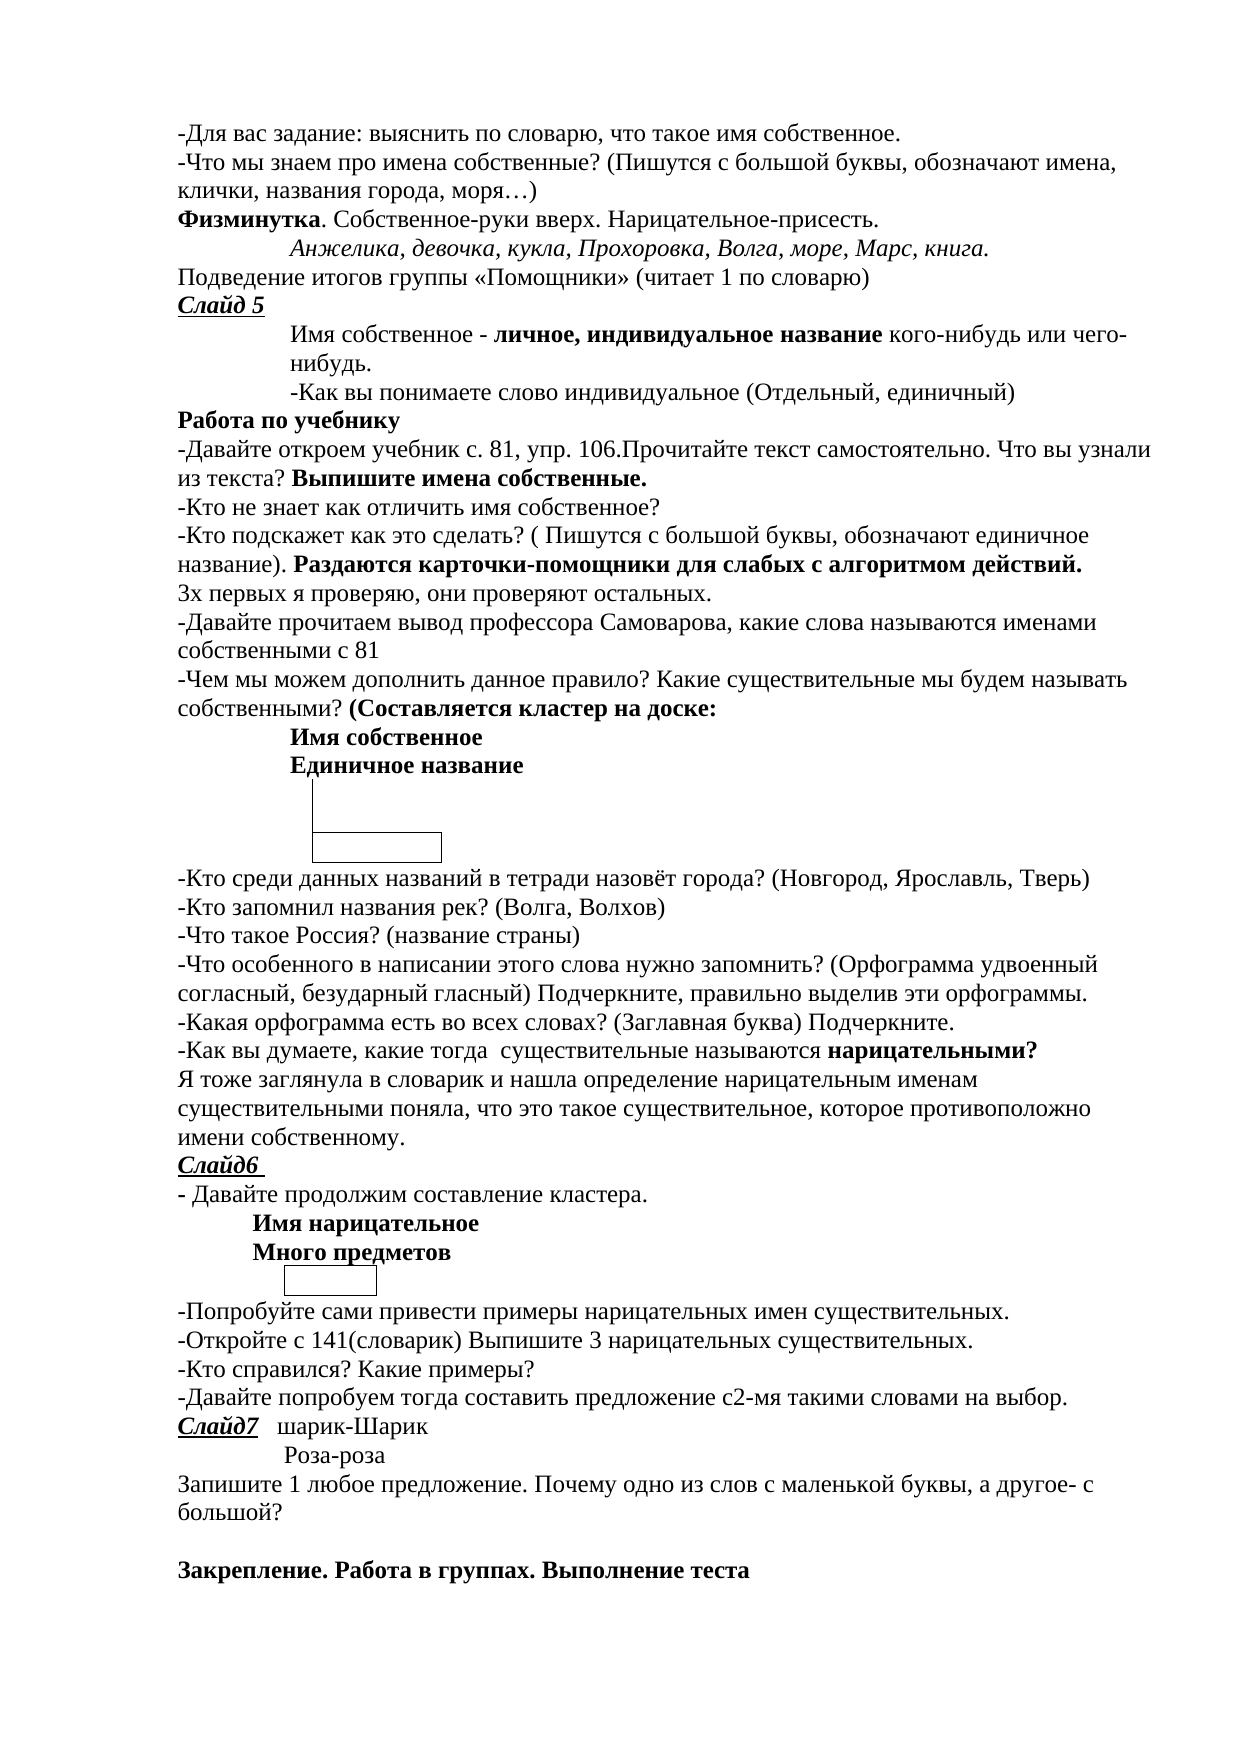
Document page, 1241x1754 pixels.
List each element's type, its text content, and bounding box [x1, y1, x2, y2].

table_header [285, 1266, 376, 1295]
text -Кто подскажет как это сделать? ( Пишутся с большой буквы, обозначают единичное название). Раздаются карточки-помощники для слабых с алгоритмом действий. [177, 521, 1152, 578]
text -Как вы понимаете слово индивидуальное (Отдельный, единичный) [290, 377, 1152, 406]
text -Давайте попробуем тогда составить предложение с2-мя такими словами на выбор. [177, 1382, 1152, 1411]
text Имя собственное - личное, индивидуальное название кого-нибудь или чего-нибудь. [290, 319, 1152, 377]
text -Давайте прочитаем вывод профессора Самоварова, какие слова называются именами собственными с 81 [177, 607, 1152, 664]
table_header [313, 779, 343, 832]
text Я тоже заглянула в словарик и нашла определение нарицательным именам существительными поняла, что это такое существительное, которое противоположно имени собственному. [177, 1064, 1152, 1150]
text Слайд7 шарик-Шарик [177, 1411, 1152, 1440]
text -Откройте с 141(словарик) Выпишите 3 нарицательных существительных. [177, 1325, 1152, 1354]
text Работа по учебнику [177, 406, 1152, 434]
text -Для вас задание: выяснить по словарю, что такое имя собственное. [177, 118, 1152, 147]
text Анжелика, девочка, кукла, Прохоровка, Волга, море, Марс, книга. [290, 233, 1152, 262]
text -Какая орфограмма есть во всех словах? (Заглавная буква) Подчеркните. [177, 1007, 1152, 1035]
text -Давайте откроем учебник с. 81, упр. 106.Прочитайте текст самостоятельно. Что вы узнали из текста? Выпишите имена собственные. [177, 434, 1152, 492]
text -Кто не знает как отличить имя собственное? [177, 492, 1152, 521]
text Физминутка. Собственное-руки вверх. Нарицательное-присесть. [177, 204, 1152, 233]
text Слайд 5 [177, 291, 1152, 319]
text 3х первых я проверяю, они проверяют остальных. [177, 578, 1152, 607]
text Единичное название [290, 751, 1152, 779]
text - Давайте продолжим составление кластера. [177, 1179, 1152, 1208]
text -Кто справился? Какие примеры? [177, 1354, 1152, 1382]
text -Что особенного в написании этого слова нужно запомнить? (Орфограмма удвоенный согласный, безударный гласный) Подчеркните, правильно выделив эти орфограммы. [177, 949, 1152, 1007]
text -Чем мы можем дополнить данное правило? Какие существительные мы будем называть собственными? (Составляется кластер на доске: [177, 664, 1152, 722]
text Роза-роза [177, 1440, 1152, 1469]
text Имя нарицательное [252, 1208, 1152, 1237]
text Закрепление. Работа в группах. Выполнение теста [177, 1555, 1152, 1584]
text Подведение итогов группы «Помощники» (читает 1 по словарю) [177, 262, 1152, 291]
text -Что такое Россия? (название страны) [177, 920, 1152, 949]
text Имя собственное [290, 722, 1152, 751]
text -Что мы знаем про имена собственные? (Пишутся с большой буквы, обозначают имена, клички, названия города, моря…) [177, 147, 1152, 204]
text Запишите 1 любое предложение. Почему одно из слов с маленькой буквы, а другое- с большой? [177, 1469, 1152, 1526]
text -Кто запомнил названия рек? (Волга, Волхов) [177, 892, 1152, 920]
text Много предметов [252, 1237, 1152, 1265]
text -Как вы думаете, какие тогда существительные называются нарицательными? [177, 1035, 1152, 1064]
table_cell [313, 833, 441, 862]
text Слайд6 [177, 1150, 1152, 1179]
text -Кто среди данных названий в тетради назовёт города? (Новгород, Ярославль, Тверь) [177, 863, 1152, 892]
text -Попробуйте сами привести примеры нарицательных имен существительных. [177, 1296, 1152, 1325]
